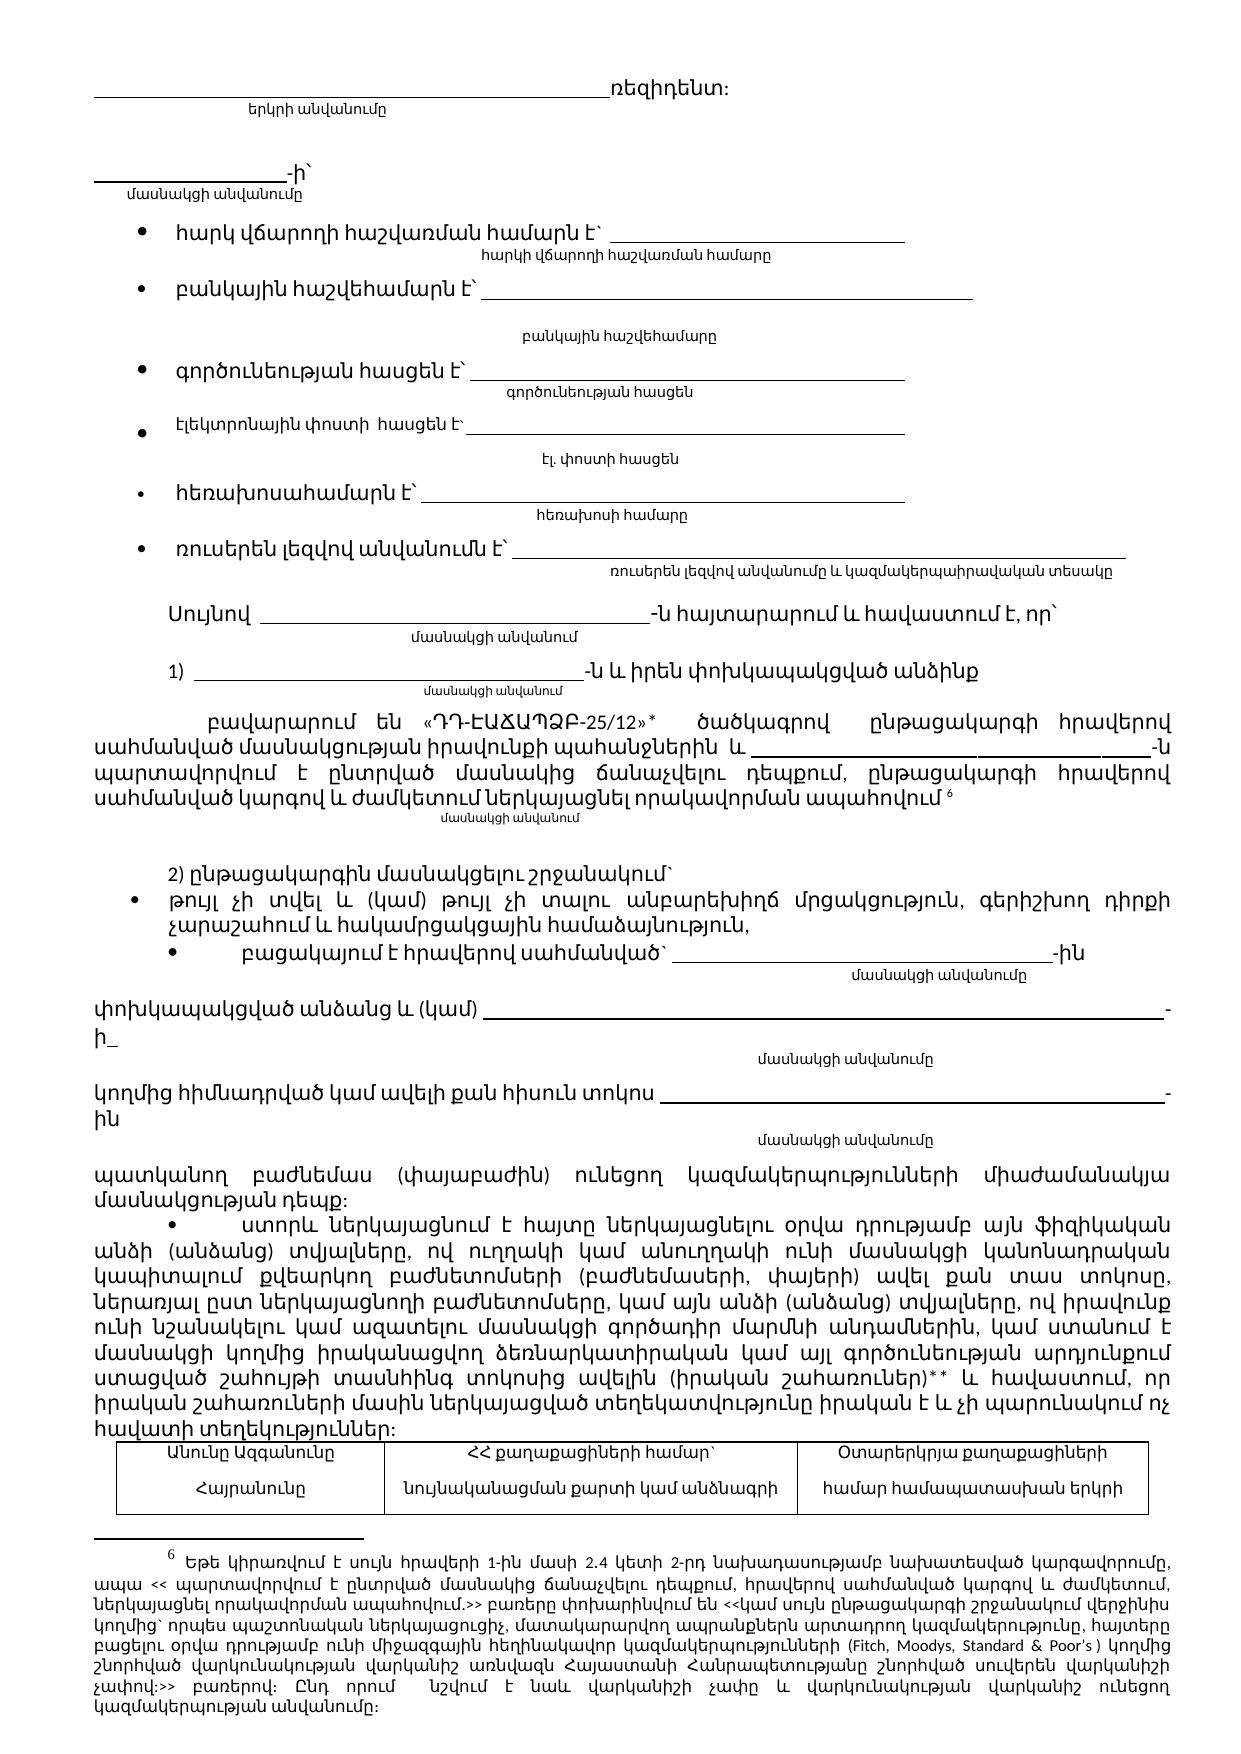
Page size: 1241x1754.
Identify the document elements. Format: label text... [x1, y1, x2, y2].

text փոխկապակցված անձանց և (կամ) -ի [94, 996, 1171, 1050]
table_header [385, 1443, 797, 1514]
text 1) -ն և իրեն փոխկապակցված անձինք [94, 658, 1171, 684]
list բանկային հաշվեհամարն է՝ [138, 277, 1171, 327]
text հարկի վճարողի հաշվառման համարը [94, 246, 1171, 277]
text մասնակցի անվանումը [94, 1050, 1171, 1080]
list հարկ վճարողի հաշվառման համարն է` [138, 216, 1171, 246]
text ռեզիդենտ: [94, 75, 1171, 100]
text երկրի անվանումը [94, 100, 1171, 131]
text բավարարում են «ԴԴ-ԷԱՃԱՊՁԲ-25/12»* ծածկագրով ընթացակարգի հրավերով սահմանված մասնակցության իրավունքի պահանջներին և -ն պարտավորվում է ընտրված մասնակից ճանաչվելու դեպքում, ընթացակարգի հրավերով սահմանված կարգով և ժամկետում ներկայացնել որակավորման ապահովում [94, 709, 1171, 811]
text գործունեության հասցեն [94, 384, 1171, 414]
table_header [117, 1443, 384, 1514]
text մասնակցի անվանում [94, 811, 1171, 836]
text մասնակցի անվանումը [94, 1131, 1171, 1162]
text մասնակցի անվանումը [94, 966, 1171, 996]
list գործունեության հասցեն է՝ [138, 358, 1171, 384]
list էլեկտրոնային փոստի հասցեն է՝ [138, 414, 1171, 450]
text մասնակցի անվանում [94, 628, 1171, 658]
text կողմից հիմնադրված կամ ավելի քան հիսուն տոկոս -ին [94, 1080, 1171, 1131]
text -ի՝ [94, 160, 1171, 185]
list թույլ չի տվել և (կամ) թույլ չի տալու անբարեխիղճ մրցակցություն, գերիշխող դիրքի չարաշահում և հակամրցակցային համաձայնություն, [131, 887, 1171, 938]
text բանկային հաշվեհամարը [94, 327, 1171, 358]
text մասնակցի անվանում [94, 684, 1171, 709]
list բացակայում է հրավերով սահմանված` -ին [94, 938, 1171, 966]
list ռուսերեն լեզվով անվանումն է՝ [138, 536, 1171, 562]
text պատկանող բաժնեմաս (փայաբաժին) ունեցող կազմակերպությունների միաժամանակյա մասնակցության դեպք: [94, 1162, 1171, 1213]
text մասնակցի անվանումը [94, 185, 1171, 216]
text հեռախոսի համարը [462, 506, 1171, 536]
text էլ. փոստի հասցեն [94, 450, 1171, 480]
text Սույնով -ն հայտարարում և հավաստում է, որ՝ [94, 597, 1171, 628]
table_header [798, 1443, 1148, 1514]
text ռուսերեն լեզվով անվանումը և կազմակերպաիրավական տեսակը [536, 562, 1171, 592]
list ստորև ներկայացնում է հայտը ներկայացնելու օրվա դրությամբ այն ֆիզիկական անձի (անձանց) տվյալները, ով ուղղակի կամ անուղղակի ունի մասնակցի կանոնադրական կապիտալում քվեարկող բաժնետոմսերի (բաժնեմասերի, փայերի) ավել քան տաս տոկոսը, ներառյալ ըստ ներկայացնողի բաժնետոմսերը, կամ այն անձի (անձանց) տվյալները, ով իրավունք ունի նշանակելու կամ ազատելու մասնակցի գործադիր մարմնի անդամներին, կամ ստանում է մասնակցի կողմից իրականացվող ձեռնարկատիրական կամ այլ գործունեության արդյունքում ստացված շահույթի տասնհինգ տոկոսից ավելին (իրական շահառուներ)** և հավաստում, որ իրական շահառուների մասին ներկայացված տեղեկատվությունը իրական է և չի պարունակում ոչ հավատի տեղեկություններ: [94, 1213, 1171, 1441]
text 2) ընթացակարգին մասնակցելու շրջանակում` [94, 862, 1171, 887]
list հեռախոսահամարն է՝ [138, 480, 1171, 506]
